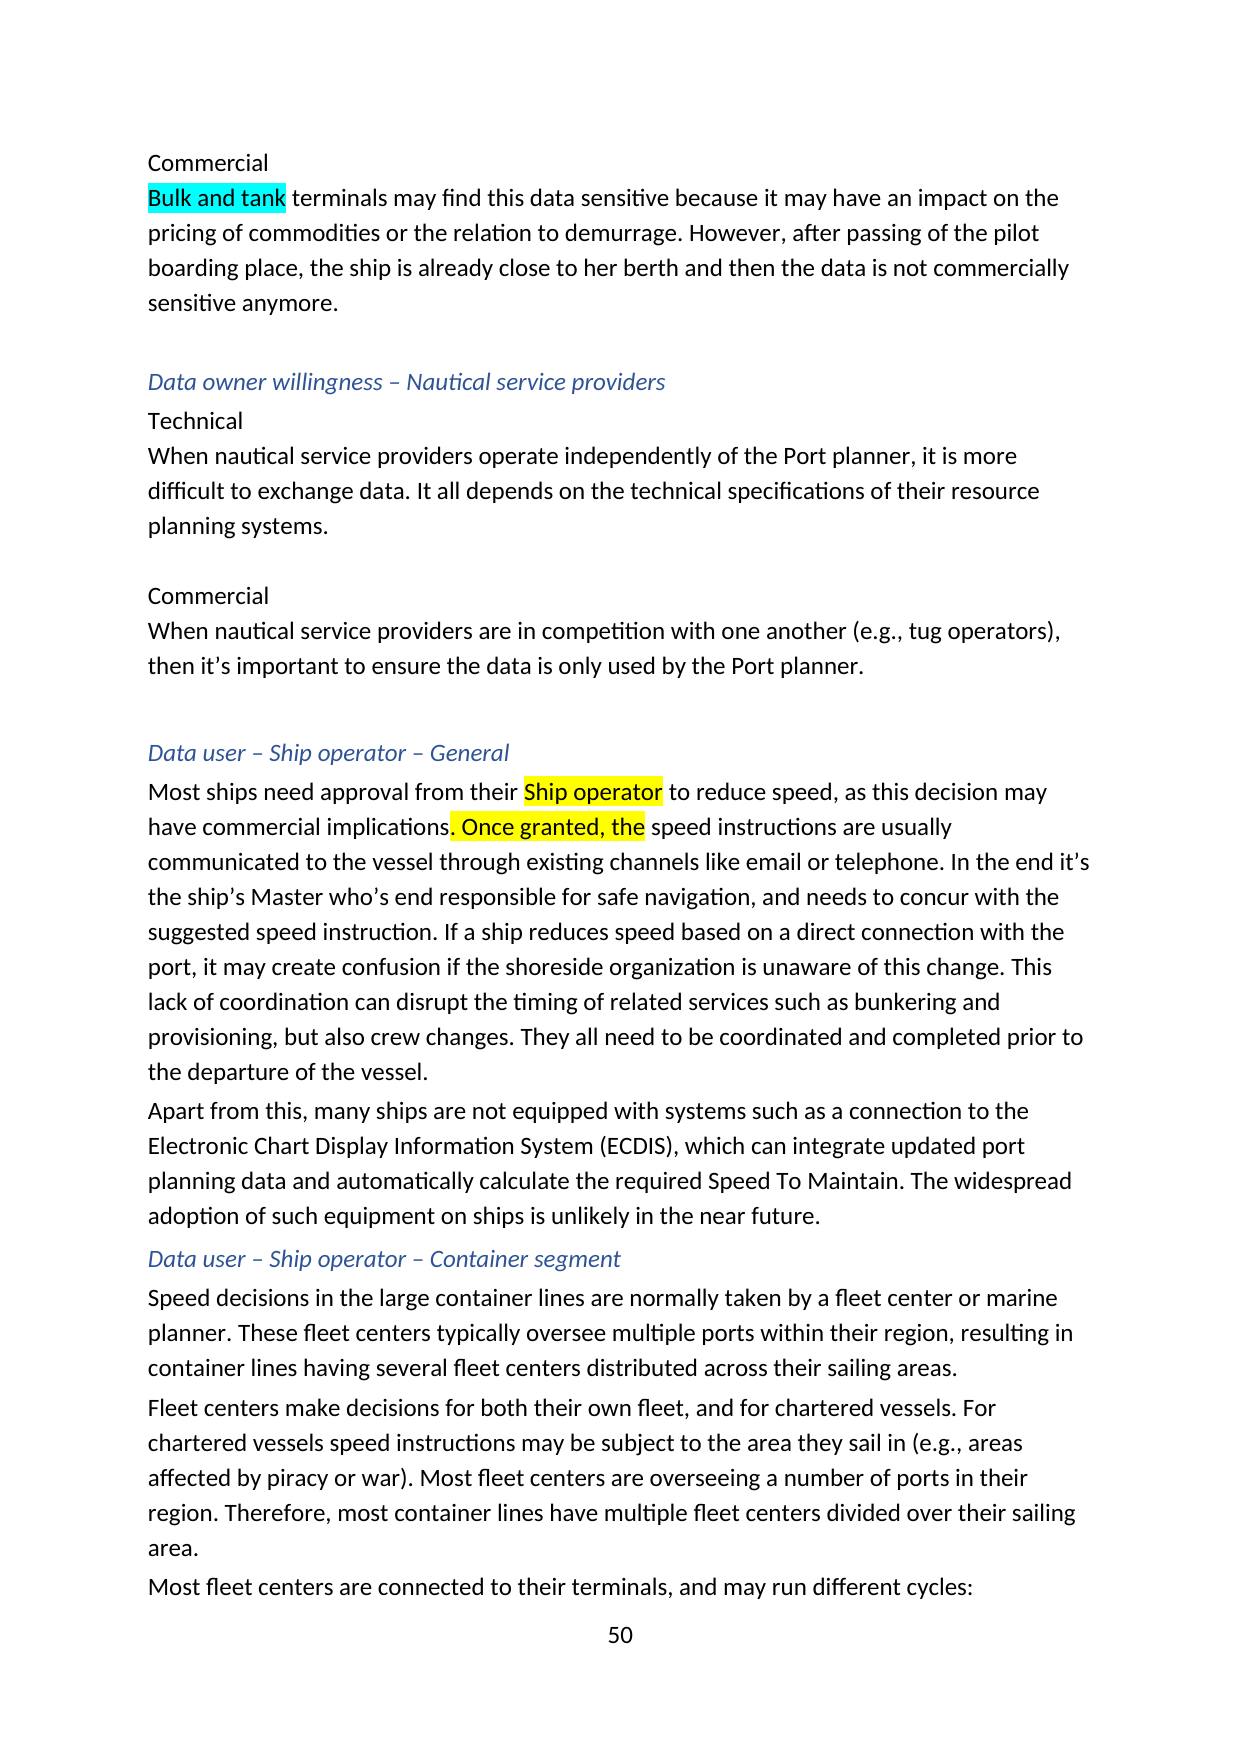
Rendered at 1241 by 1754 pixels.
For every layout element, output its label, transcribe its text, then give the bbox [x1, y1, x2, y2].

subtitle Data user – Ship operator – Container segment [148, 1243, 1093, 1274]
text Fleet centers make decisions for both their own fleet, and for chartered vessels. For chartered vessels speed instructions may be subject to the area they sail in (e.g., areas affected by piracy or war). Most fleet centers are overseeing a number of ports in their region. Therefore, most container lines have multiple fleet centers divided over their sailing area. [148, 1392, 1093, 1562]
text Speed decisions in the large container lines are normally taken by a fleet center or marine planner. These fleet centers typically oversee multiple ports within their region, resulting in container lines having several fleet centers distributed across their sailing areas. [148, 1283, 1093, 1383]
subtitle Data user – Ship operator – General [148, 737, 1093, 767]
text Apart from this, many ships are not equipped with systems such as a connection to the Electronic Chart Display Information System (ECDIS), which can integrate updated port planning data and automatically calculate the required Speed To Maintain. The widespread adoption of such equipment on ships is unlikely in the near future. [148, 1095, 1093, 1231]
text When nautical service providers are in competition with one another (e.g., tug operators), then it’s important to ensure the data is only used by the Port planner. [148, 615, 1093, 681]
text Commercial [148, 580, 1093, 611]
text Most ships need approval from their Ship operator to reduce speed, as this decision may have commercial implications. Once granted, the speed instructions are usually communicated to the vessel through existing channels like email or telephone. In the end it’s the ship’s Master who’s end responsible for safe navigation, and needs to concur with the suggested speed instruction. If a ship reduces speed based on a direct connection with the port, it may create confusion if the shoreside organization is unaware of this change. This lack of coordination can disrupt the timing of related services such as bunkering and provisioning, but also crew changes. They all need to be coordinated and completed prior to the departure of the vessel. [148, 776, 1093, 1086]
text When nautical service providers operate independently of the Port planner, it is more difficult to exchange data. It all depends on the technical specifications of their resource planning systems. [148, 440, 1093, 541]
text Commercial [148, 148, 1093, 178]
text Bulk and tank terminals may find this data sensitive because it may have an impact on the pricing of commodities or the relation to demurrage. However, after passing of the pilot boarding place, the ship is already close to her berth and then the data is not commercially sensitive anymore. [148, 183, 1093, 318]
subtitle Data owner willingness – Nautical service providers [148, 366, 1093, 396]
text Most fleet centers are connected to their terminals, and may run different cycles: [148, 1571, 1093, 1601]
text Technical [148, 405, 1093, 436]
